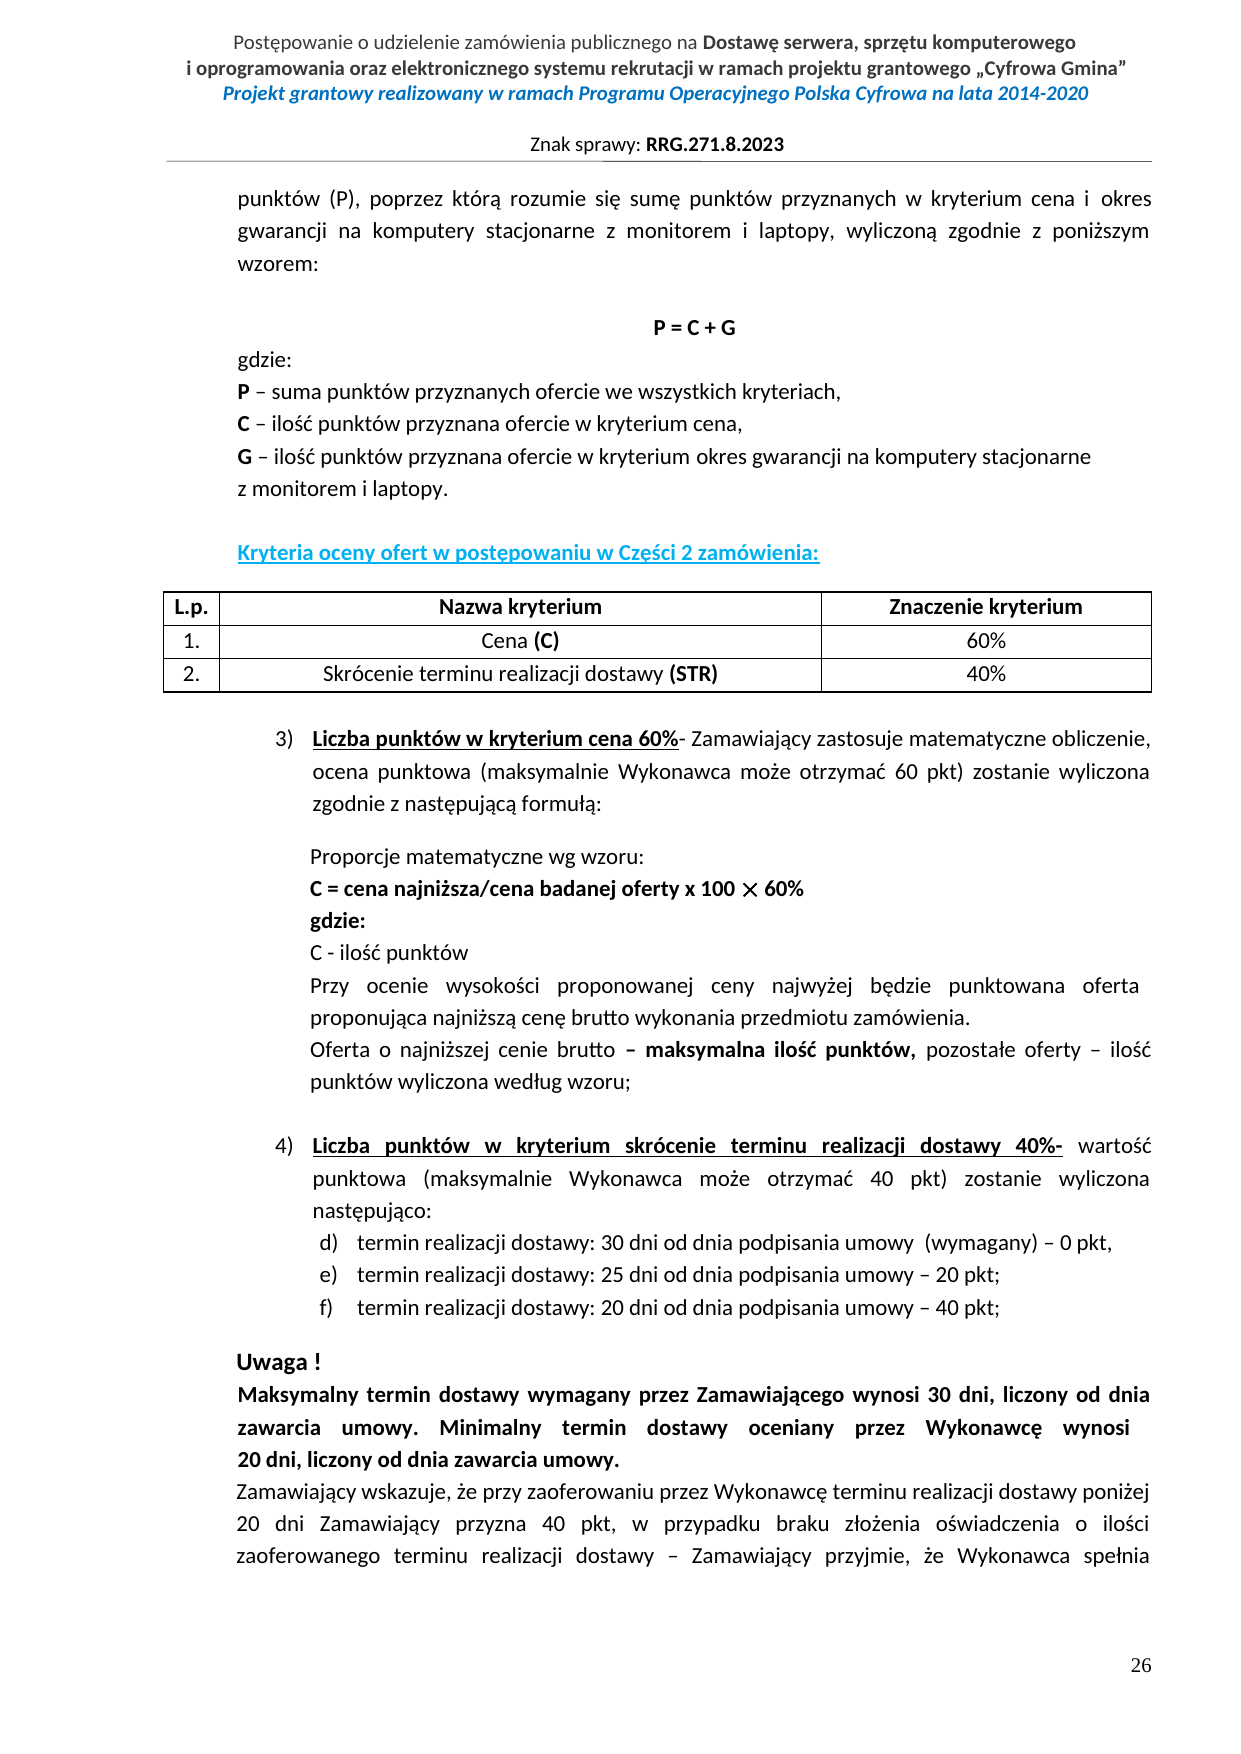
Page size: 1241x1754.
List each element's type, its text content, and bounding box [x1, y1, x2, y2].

text Uwaga ! [162, 1346, 1152, 1376]
table_header Znaczenie kryterium [822, 593, 1151, 625]
table_cell Skrócenie terminu realizacji dostawy (STR) [220, 659, 821, 691]
text Przy ocenie wysokości proponowanej ceny najwyżej będzie punktowana oferta proponująca najniższą cenę brutto wykonania przedmiotu zamówienia. [310, 971, 1141, 1031]
table_header L.p. [164, 593, 219, 625]
text C = cena najniższa/cena badanej oferty x 100 60% [236, 874, 1141, 902]
list Liczba punktów w kryterium cena 60%- Zamawiający zastosuje matematyczne obliczenie, ocena punktowa (maksymalnie Wykonawca może otrzymać 60 pkt) zostanie wyliczona zgodnie z następującą formułą: [275, 724, 1152, 817]
text gdzie: [236, 906, 1141, 934]
list gdzie: [237, 345, 1152, 373]
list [237, 184, 1152, 277]
list G – ilość punktów przyznana ofercie w kryterium okres gwarancji na komputery stacjonarne z monitorem i laptopy. [237, 442, 1152, 502]
table_cell 40% [822, 659, 1151, 691]
table_cell 2. [164, 659, 219, 691]
table_cell 60% [822, 626, 1151, 658]
list P = C + G [237, 313, 1152, 341]
list Liczba punktów w kryterium skrócenie terminu realizacji dostawy 40%- wartość punktowa (maksymalnie Wykonawca może otrzymać 40 pkt) zostanie wyliczona następująco: [275, 1132, 1152, 1224]
text Oferta o najniższej cenie brutto – maksymalna ilość punktów, pozostałe oferty – ilość punktów wyliczona według wzoru; [310, 1035, 1152, 1095]
table_cell Cena (C) [220, 626, 821, 658]
text Proporcje matematyczne wg wzoru: [236, 842, 1141, 870]
text Maksymalny termin dostawy wymagany przez Zamawiającego wynosi 30 dni, liczony od dnia zawarcia umowy. Minimalny termin dostawy oceniany przez Wykonawcę wynosi 20 dni, liczony od dnia zawarcia umowy. [237, 1381, 1152, 1473]
table_cell 1. [164, 626, 219, 658]
table_header Nazwa kryterium [220, 593, 821, 625]
list termin realizacji dostawy: 20 dni od dnia podpisania umowy – 40 pkt; [319, 1293, 1152, 1321]
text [236, 1509, 1152, 1569]
list Kryteria oceny ofert w postępowaniu w Części 2 zamówienia: [237, 538, 1152, 566]
list C – ilość punktów przyznana ofercie w kryterium cena, [237, 409, 1152, 438]
list termin realizacji dostawy: 25 dni od dnia podpisania umowy – 20 pkt; [319, 1260, 1152, 1288]
text Zamawiający wskazuje, że przy zaoferowaniu przez Wykonawcę terminu realizacji dostawy poniżej [162, 1477, 1152, 1505]
list P – suma punktów przyznanych ofercie we wszystkich kryteriach, [237, 377, 1152, 405]
list termin realizacji dostawy: 30 dni od dnia podpisania umowy (wymagany) – 0 pkt, [319, 1228, 1152, 1256]
text C - ilość punktów [236, 938, 1141, 967]
